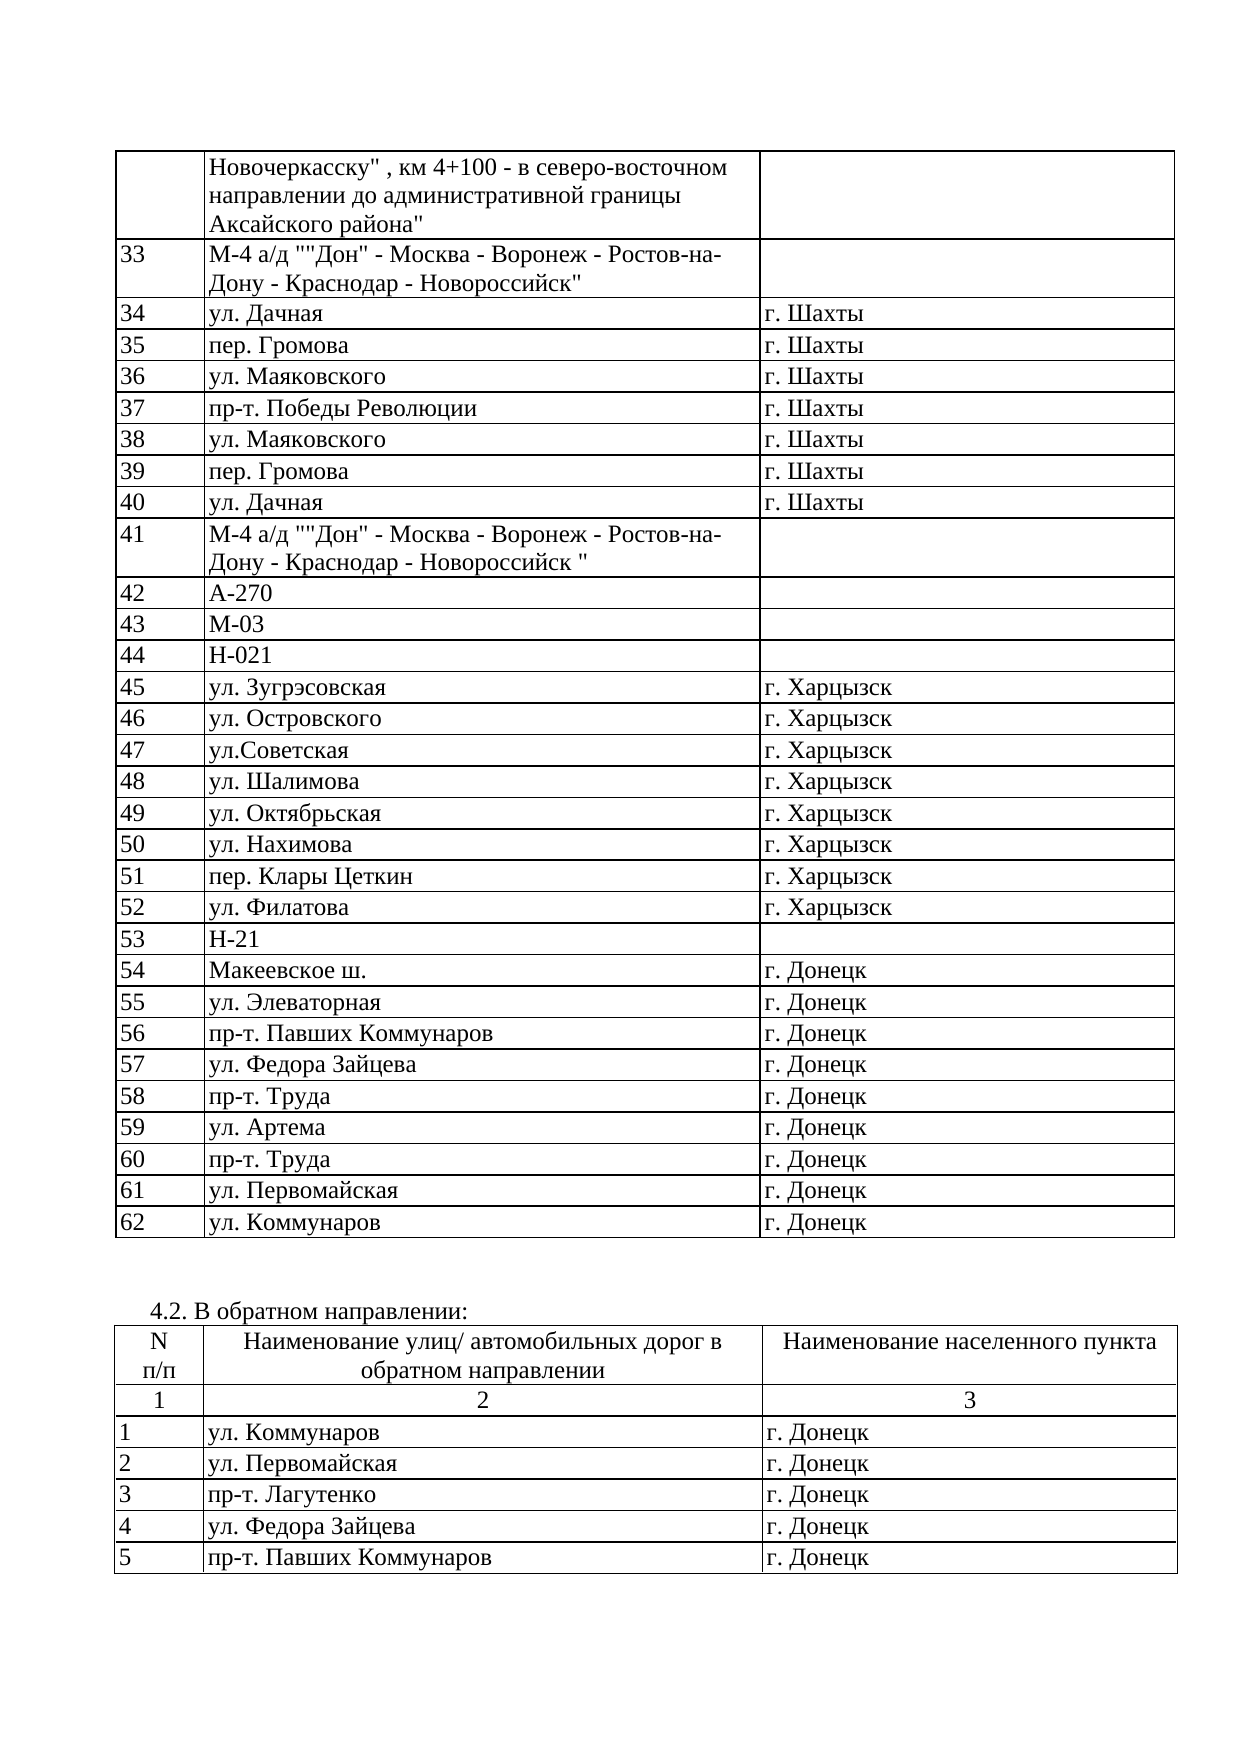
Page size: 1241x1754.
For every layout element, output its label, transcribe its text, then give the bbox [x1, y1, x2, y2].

table_cell ул. Дачная [205, 487, 759, 517]
table_cell г. Донецк [761, 1113, 1174, 1142]
table_cell г. Донецк [761, 1050, 1174, 1079]
table_cell 36 [117, 361, 204, 391]
table_cell 60 [117, 1144, 204, 1174]
table_cell г. Шахты [761, 393, 1174, 423]
table_cell 34 [117, 298, 204, 328]
table_cell Н-21 [205, 924, 759, 954]
table_cell ул. Шалимова [205, 767, 759, 796]
table_cell г. Харцызск [761, 704, 1174, 733]
table_cell пр-т. Труда [205, 1144, 759, 1174]
table_cell г. Харцызск [761, 672, 1174, 702]
table_cell г. Донецк [761, 1081, 1174, 1111]
table_cell г. Донецк [763, 1415, 1177, 1447]
table_cell г. Харцызск [761, 767, 1174, 796]
table_cell 43 [117, 609, 204, 639]
table_cell пр-т. Труда [205, 1081, 759, 1111]
table_cell г. Донецк [763, 1510, 1177, 1541]
table_cell 33 [117, 240, 204, 297]
table_cell г. Донецк [761, 1144, 1174, 1174]
table_cell г. Донецк [761, 987, 1174, 1017]
table_cell 32 [117, 152, 204, 238]
table_cell 50 [117, 830, 204, 859]
table_cell ул. Нахимова [205, 830, 759, 859]
table_cell пр-т. Павших Коммунаров [204, 1543, 762, 1572]
table_cell г. Донецк [763, 1447, 1177, 1478]
table_cell [761, 641, 1174, 671]
table_cell 3 [763, 1384, 1177, 1415]
table_cell 49 [117, 798, 204, 828]
table_cell г. Шахты [761, 424, 1174, 454]
table_cell г. Харцызск [761, 861, 1174, 891]
table_cell пер. Клары Цеткин [205, 861, 759, 891]
table_cell пер. Громова [205, 456, 759, 486]
table_cell 39 [117, 456, 204, 486]
table_cell 55 [117, 987, 204, 1017]
table_cell 53 [117, 924, 204, 954]
table_cell 5 [115, 1542, 203, 1572]
table_cell 4 [115, 1511, 203, 1541]
table_cell пер. Громова [205, 330, 759, 360]
table_cell пр-т. Победы Революции [205, 393, 759, 423]
table_cell ул. Элеваторная [205, 987, 759, 1017]
table_header Наименование населенного пункта [763, 1326, 1177, 1384]
table_cell 37 [117, 393, 204, 423]
table_cell г. Шахты [761, 330, 1174, 360]
table_cell 59 [117, 1113, 204, 1142]
table_cell М-4 а/д ""Дон" - Москва - Воронеж - Ростов-на-Дону - Краснодар - Новороссийск" [205, 240, 759, 297]
table_cell г. Шахты [761, 456, 1174, 486]
table_cell ул. Маяковского [205, 424, 759, 454]
table_cell ул. Коммунаров [205, 1207, 759, 1237]
table_cell 38 [117, 424, 204, 454]
table_cell 48 [117, 767, 204, 796]
table_cell 45 [117, 672, 204, 702]
table_cell 58 [117, 1081, 204, 1111]
table_cell г. Донецк [763, 1541, 1177, 1572]
table_cell 47 [117, 735, 204, 765]
table_header N п/п [115, 1326, 203, 1384]
table_cell г. Донецк [761, 1207, 1174, 1237]
table_cell ул. Маяковского [205, 361, 759, 391]
table_cell ул. Дачная [205, 298, 759, 328]
table_cell 35 [117, 330, 204, 360]
table_cell 54 [117, 955, 204, 985]
table_cell [761, 240, 1174, 297]
table_cell г. Шахты [761, 361, 1174, 391]
table_cell г. Донецк [761, 1018, 1174, 1048]
table_cell г. Донецк [761, 955, 1174, 985]
table_cell Макеевское ш. [205, 955, 759, 985]
table_cell 1 [115, 1385, 203, 1415]
table_cell [761, 152, 1174, 238]
table_cell ул. Федора Зайцева [204, 1511, 762, 1541]
table_cell ул. Артема [205, 1113, 759, 1142]
table_cell г. Харцызск [761, 735, 1174, 765]
table_cell ул. Коммунаров [204, 1417, 762, 1447]
table_cell ул. Филатова [205, 892, 759, 922]
table_cell г. Донецк [763, 1478, 1177, 1509]
table_cell 61 [117, 1176, 204, 1205]
table_cell 41 [117, 519, 204, 576]
table_header Наименование улиц/ автомобильных дорог в обратном направлении [204, 1326, 762, 1384]
table_cell [761, 924, 1174, 954]
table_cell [205, 152, 759, 238]
table_cell пр-т. Павших Коммунаров [205, 1018, 759, 1048]
table_cell 52 [117, 892, 204, 922]
table_cell М-03 [205, 609, 759, 639]
table_cell ул.Советская [205, 735, 759, 765]
table_cell г. Харцызск [761, 798, 1174, 828]
table_cell 1 [115, 1416, 203, 1447]
table_cell г. Шахты [761, 298, 1174, 328]
table_cell А-270 [205, 578, 759, 608]
table_cell 3 [115, 1479, 203, 1509]
table_cell ул. Зугрэсовская [205, 672, 759, 702]
table_cell 44 [117, 641, 204, 671]
table_cell пр-т. Лагутенко [204, 1480, 762, 1509]
table_cell г. Донецк [761, 1176, 1174, 1205]
table_cell 42 [117, 578, 204, 608]
table_cell 46 [117, 704, 204, 733]
table_cell [761, 609, 1174, 639]
table_cell Н-021 [205, 641, 759, 671]
table_cell г. Харцызск [761, 892, 1174, 922]
table_cell ул. Федора Зайцева [205, 1050, 759, 1079]
table_cell 40 [117, 487, 204, 517]
table_cell 2 [204, 1385, 762, 1415]
table_cell 62 [117, 1207, 204, 1237]
table_cell ул. Октябрьская [205, 798, 759, 828]
table_cell ул. Первомайская [204, 1448, 762, 1478]
table_cell 51 [117, 861, 204, 891]
table_cell М-4 а/д ""Дон" - Москва - Воронеж - Ростов-на-Дону - Краснодар - Новороссийск " [205, 519, 759, 576]
table_cell г. Харцызск [761, 830, 1174, 859]
table_cell [761, 519, 1174, 576]
table_cell 56 [117, 1018, 204, 1048]
table_cell ул. Островского [205, 704, 759, 733]
table_cell 57 [117, 1050, 204, 1079]
table_cell 2 [115, 1448, 203, 1478]
table_cell г. Шахты [761, 487, 1174, 517]
table_cell ул. Первомайская [205, 1176, 759, 1205]
text 4.2. В обратном направлении: [150, 1296, 1090, 1324]
table_cell [761, 578, 1174, 608]
